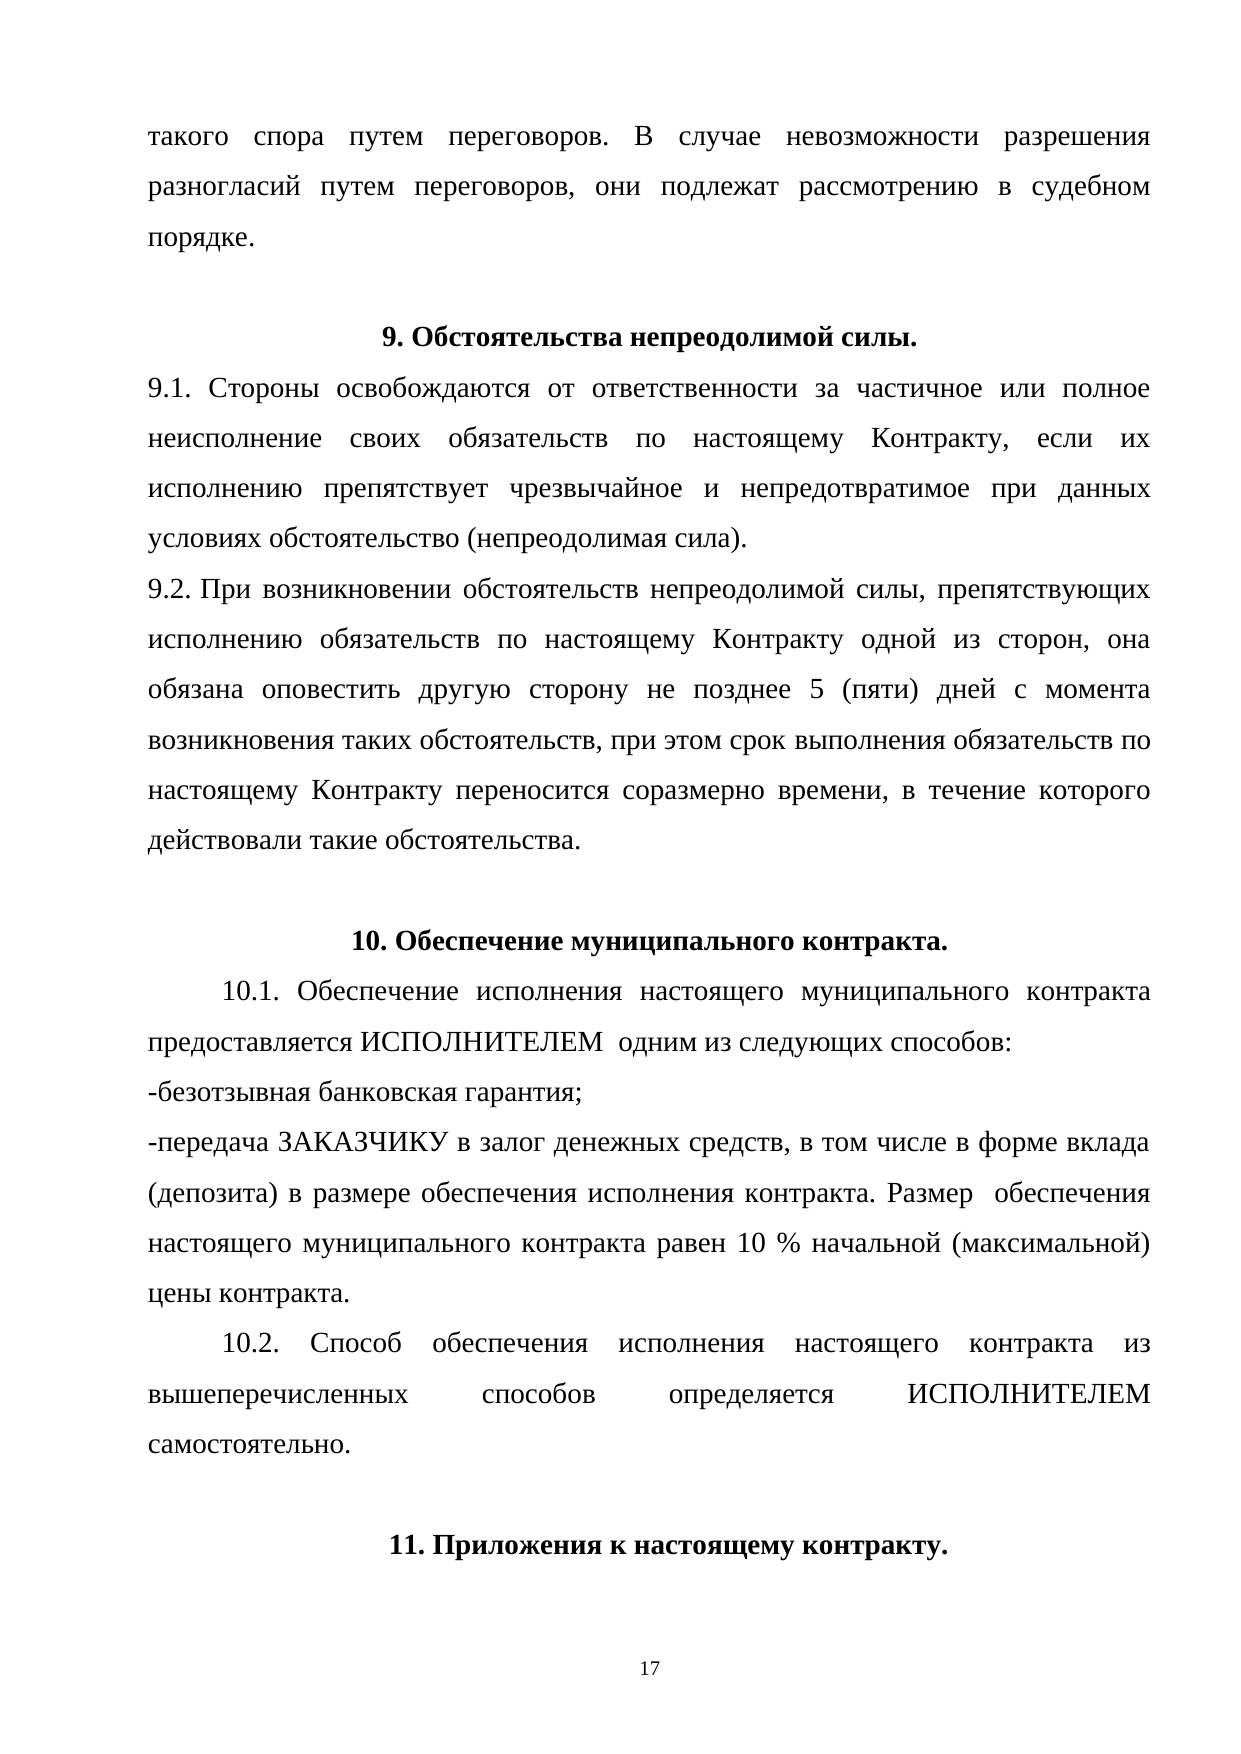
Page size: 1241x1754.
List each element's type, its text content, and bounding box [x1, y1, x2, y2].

list 9. Обстоятельства непреодолимой силы. [148, 319, 1152, 353]
text 9.1. Стороны освобождаются от ответственности за частичное или полное неисполнение своих обязательств по настоящему Контракту, если их исполнению препятствует чрезвычайное и непредотвратимое при данных условиях обстоятельство (непреодолимая сила). [148, 370, 1152, 554]
list 11. Приложения к настоящему контракту. [185, 1527, 1152, 1560]
text 10.1. Обеспечение исполнения настоящего муниципального контракта предоставляется ИСПОЛНИТЕЛЕМ одним из следующих способов: [148, 973, 1152, 1057]
text 10. Обеспечение муниципального контракта. [148, 923, 1152, 957]
text -безотзывная банковская гарантия; [148, 1074, 1152, 1108]
text 10.2. Способ обеспечения исполнения настоящего контракта из вышеперечисленных способов определяется ИСПОЛНИТЕЛЕМ самостоятельно. [148, 1326, 1152, 1460]
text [148, 118, 1152, 252]
text 9.2. При возникновении обстоятельств непреодолимой силы, препятствующих исполнению обязательств по настоящему Контракту одной из сторон, она обязана оповестить другую сторону не позднее 5 (пяти) дней с момента возникновения таких обстоятельств, при этом срок выполнения обязательств по настоящему Контракту переносится соразмерно времени, в течение которого действовали такие обстоятельства. [148, 571, 1152, 856]
text -передача ЗАКАЗЧИКУ в залог денежных средств, в том числе в форме вклада (депозита) в размере обеспечения исполнения контракта. Размер обеспечения настоящего муниципального контракта равен 10 % начальной (максимальной) цены контракта. [148, 1124, 1152, 1309]
